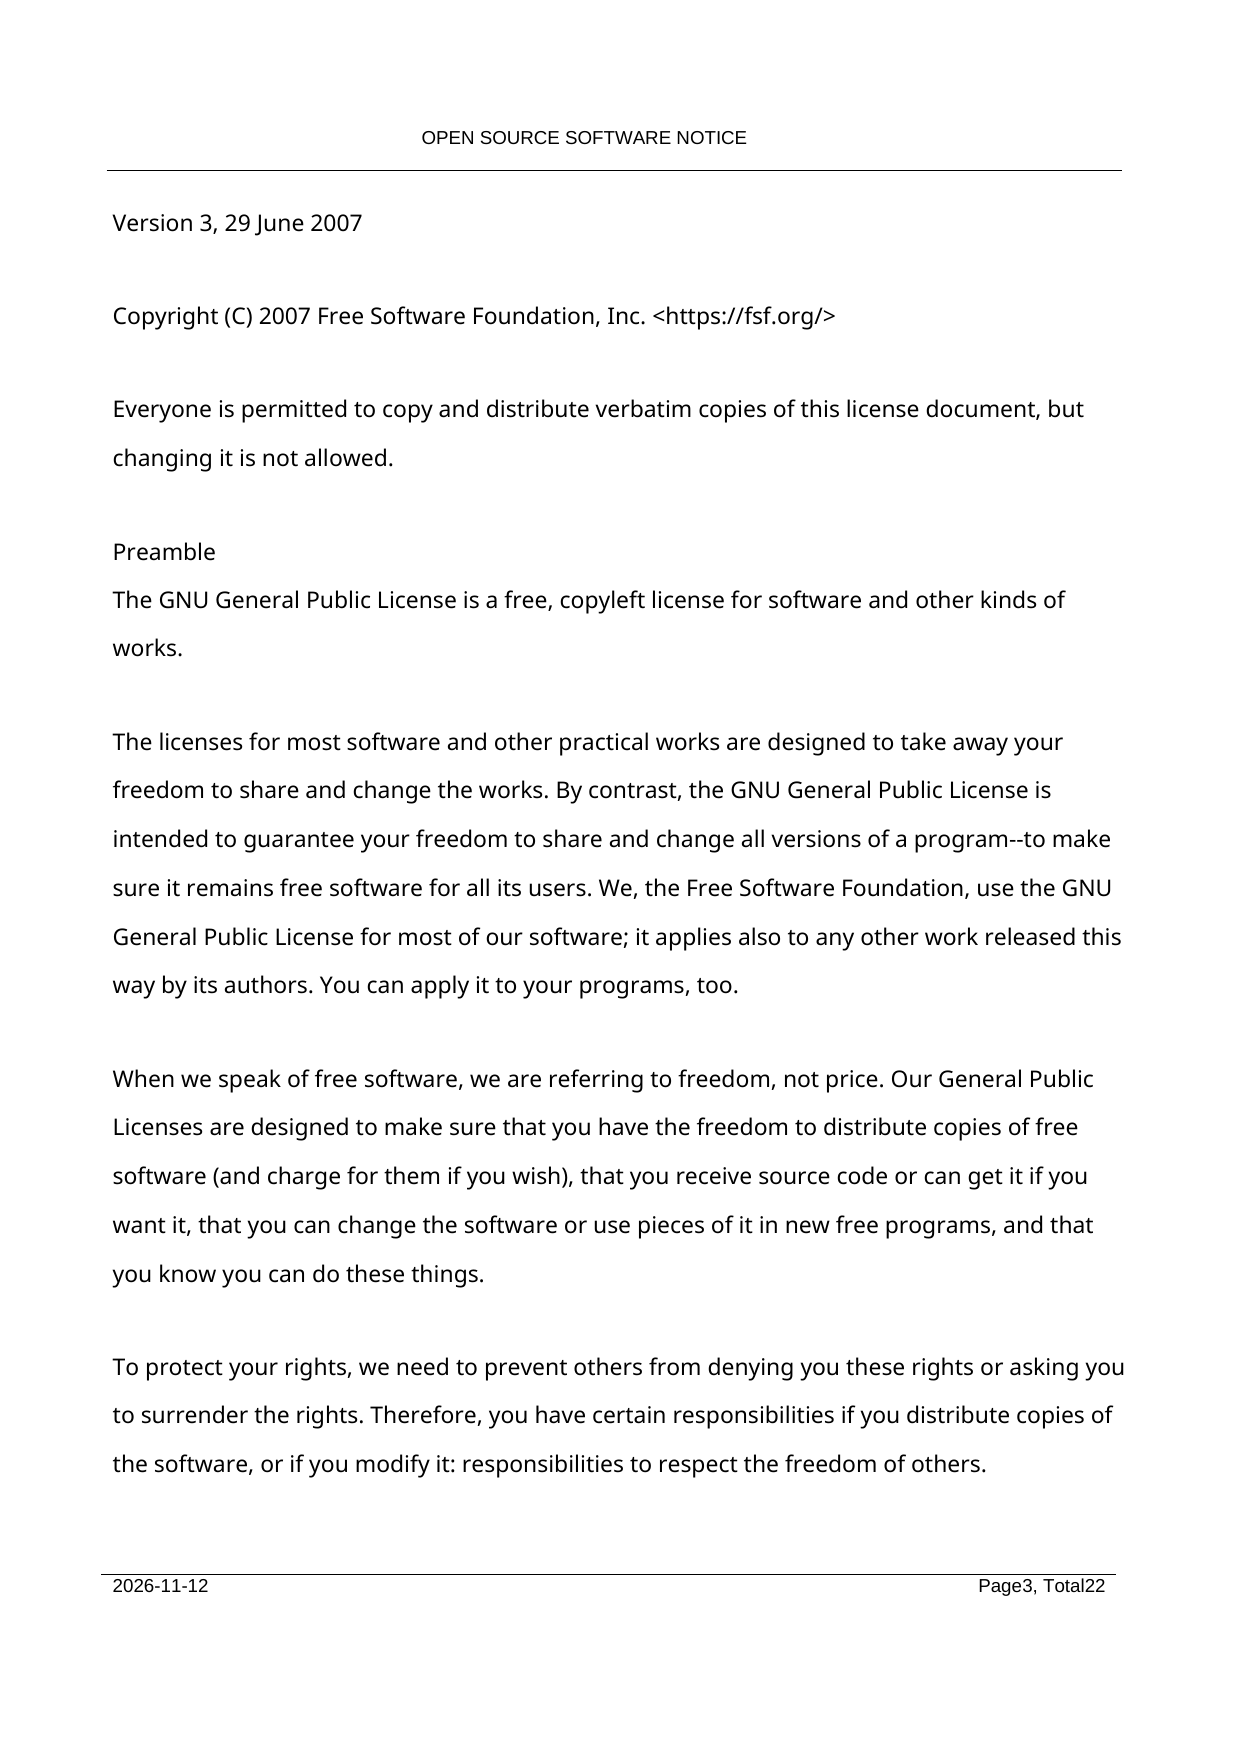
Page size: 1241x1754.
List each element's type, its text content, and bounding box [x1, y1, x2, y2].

text Everyone is permitted to copy and distribute verbatim copies of this license document, but changing it is not allowed. [112, 393, 1128, 474]
text The licenses for most software and other practical works are designed to take away your freedom to share and change the works. By contrast, the GNU General Public License is intended to guarantee your freedom to share and change all versions of a program--to make sure it remains free software for all its users. We, the Free Software Foundation, use the GNU General Public License for most of our software; it applies also to any other work released this way by its authors. You can apply it to your programs, too. [112, 725, 1128, 1001]
text To protect your rights, we need to prevent others from denying you these rights or asking you to surrender the rights. Therefore, you have certain responsibilities if you distribute copies of the software, or if you modify it: responsibilities to respect the freedom of others. [112, 1350, 1128, 1480]
text Preamble [112, 535, 1128, 567]
text Version 3, 29 June 2007 [112, 206, 1128, 239]
text When we speak of free software, we are referring to freedom, not price. Our General Public Licenses are designed to make sure that you have the freedom to distribute copies of free software (and charge for them if you wish), that you receive source code or can get it if you want it, that you can change the software or use pieces of it in new free programs, and that you know you can do these things. [112, 1062, 1128, 1289]
text The GNU General Public License is a free, copyleft license for software and other kinds of works. [112, 583, 1128, 664]
text Copyright (C) 2007 Free Software Foundation, Inc. <https://fsf.org/> [112, 299, 1128, 332]
